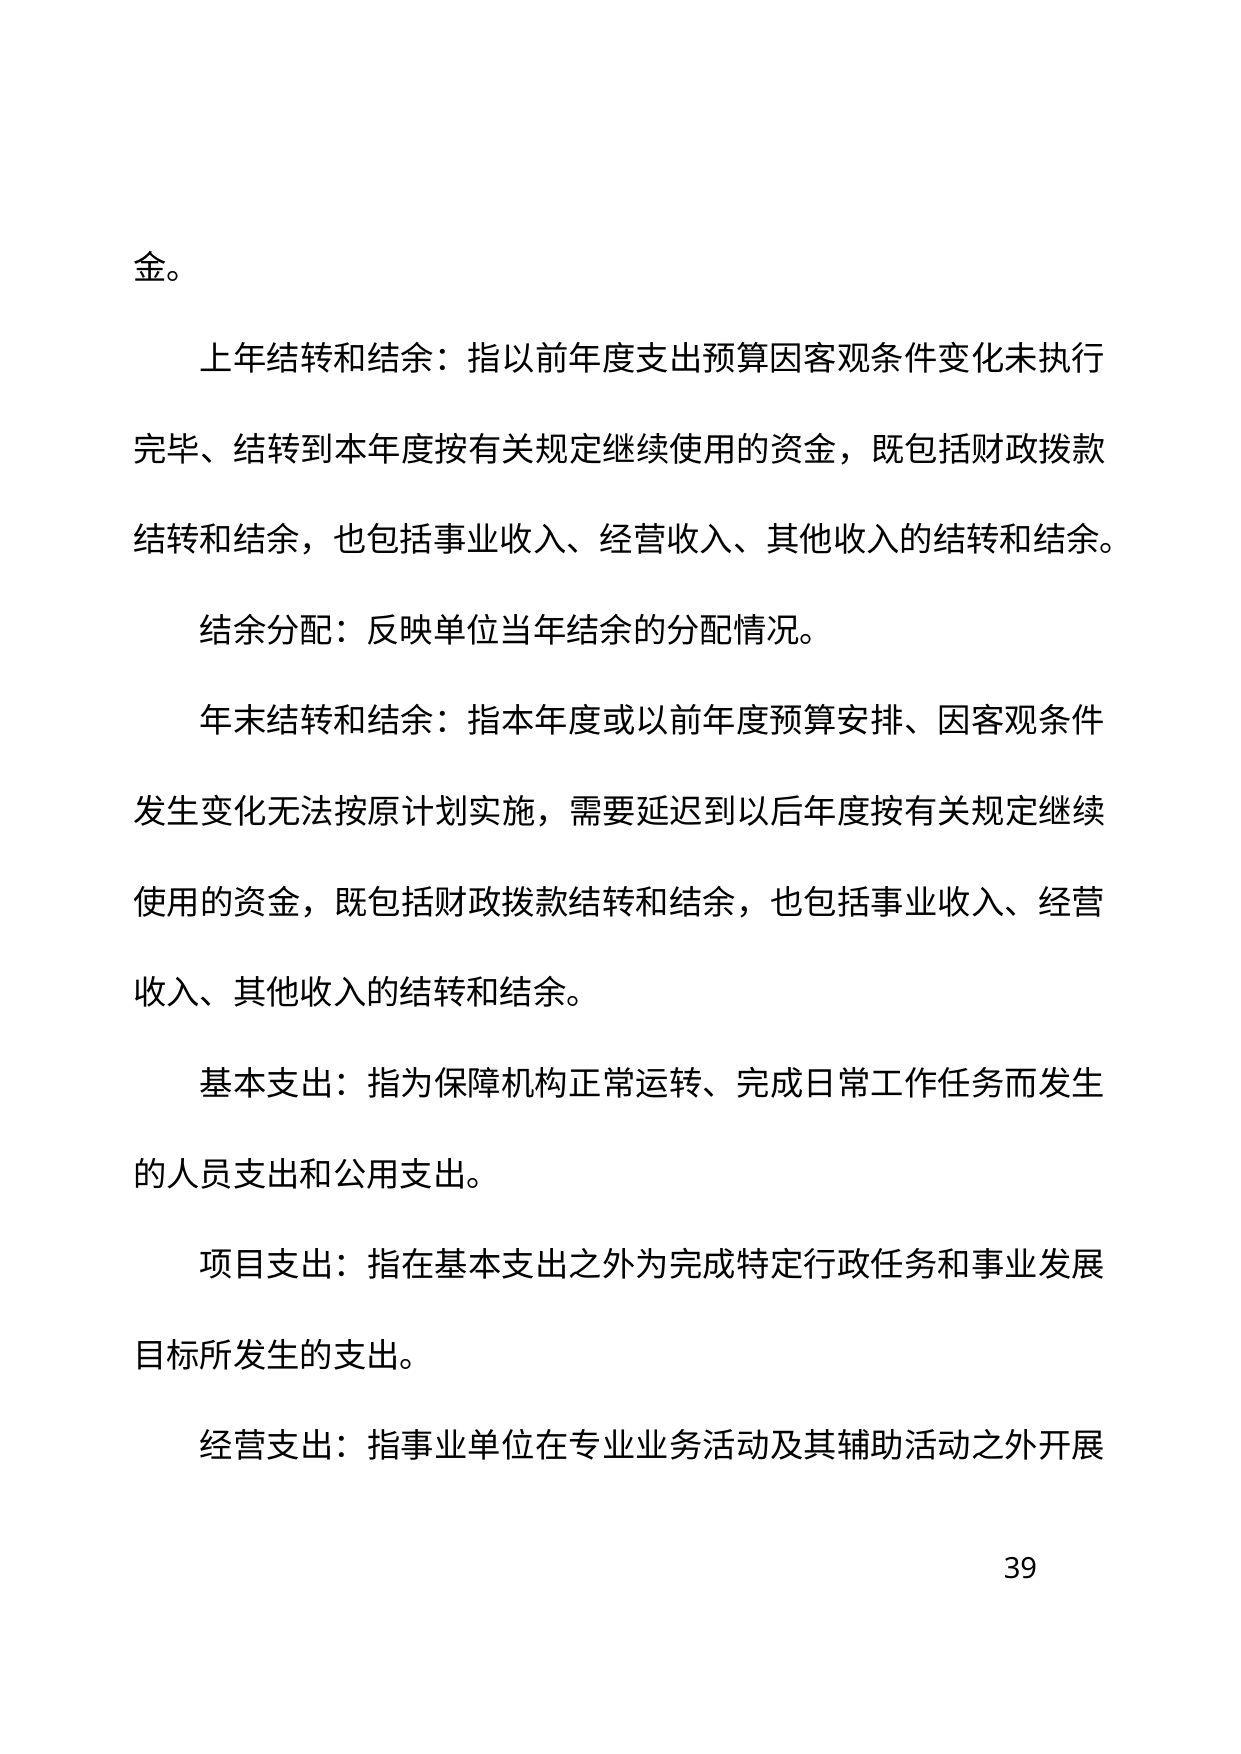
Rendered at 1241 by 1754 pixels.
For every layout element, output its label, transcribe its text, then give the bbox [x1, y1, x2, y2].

text 上年结转和结余：指以前年度支出预算因客观条件变化未执行完毕、结转到本年度按有关规定继续使用的资金，既包括财政拨款结转和结余，也包括事业收入、经营收入、其他收入的结转和结余。 [133, 311, 1107, 582]
text 年末结转和结余：指本年度或以前年度预算安排、因客观条件发生变化无法按原计划实施，需要延迟到以后年度按有关规定继续使用的资金，既包括财政拨款结转和结余，也包括事业收入、经营收入、其他收入的结转和结余。 [133, 673, 1107, 1036]
text 项目支出：指在基本支出之外为完成特定行政任务和事业发展目标所发生的支出。 [133, 1217, 1107, 1398]
text 基本支出：指为保障机构正常运转、完成日常工作任务而发生的人员支出和公用支出。 [133, 1036, 1107, 1217]
text 结余分配：反映单位当年结余的分配情况。 [133, 582, 1107, 673]
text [133, 1398, 1107, 1489]
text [133, 220, 1107, 311]
